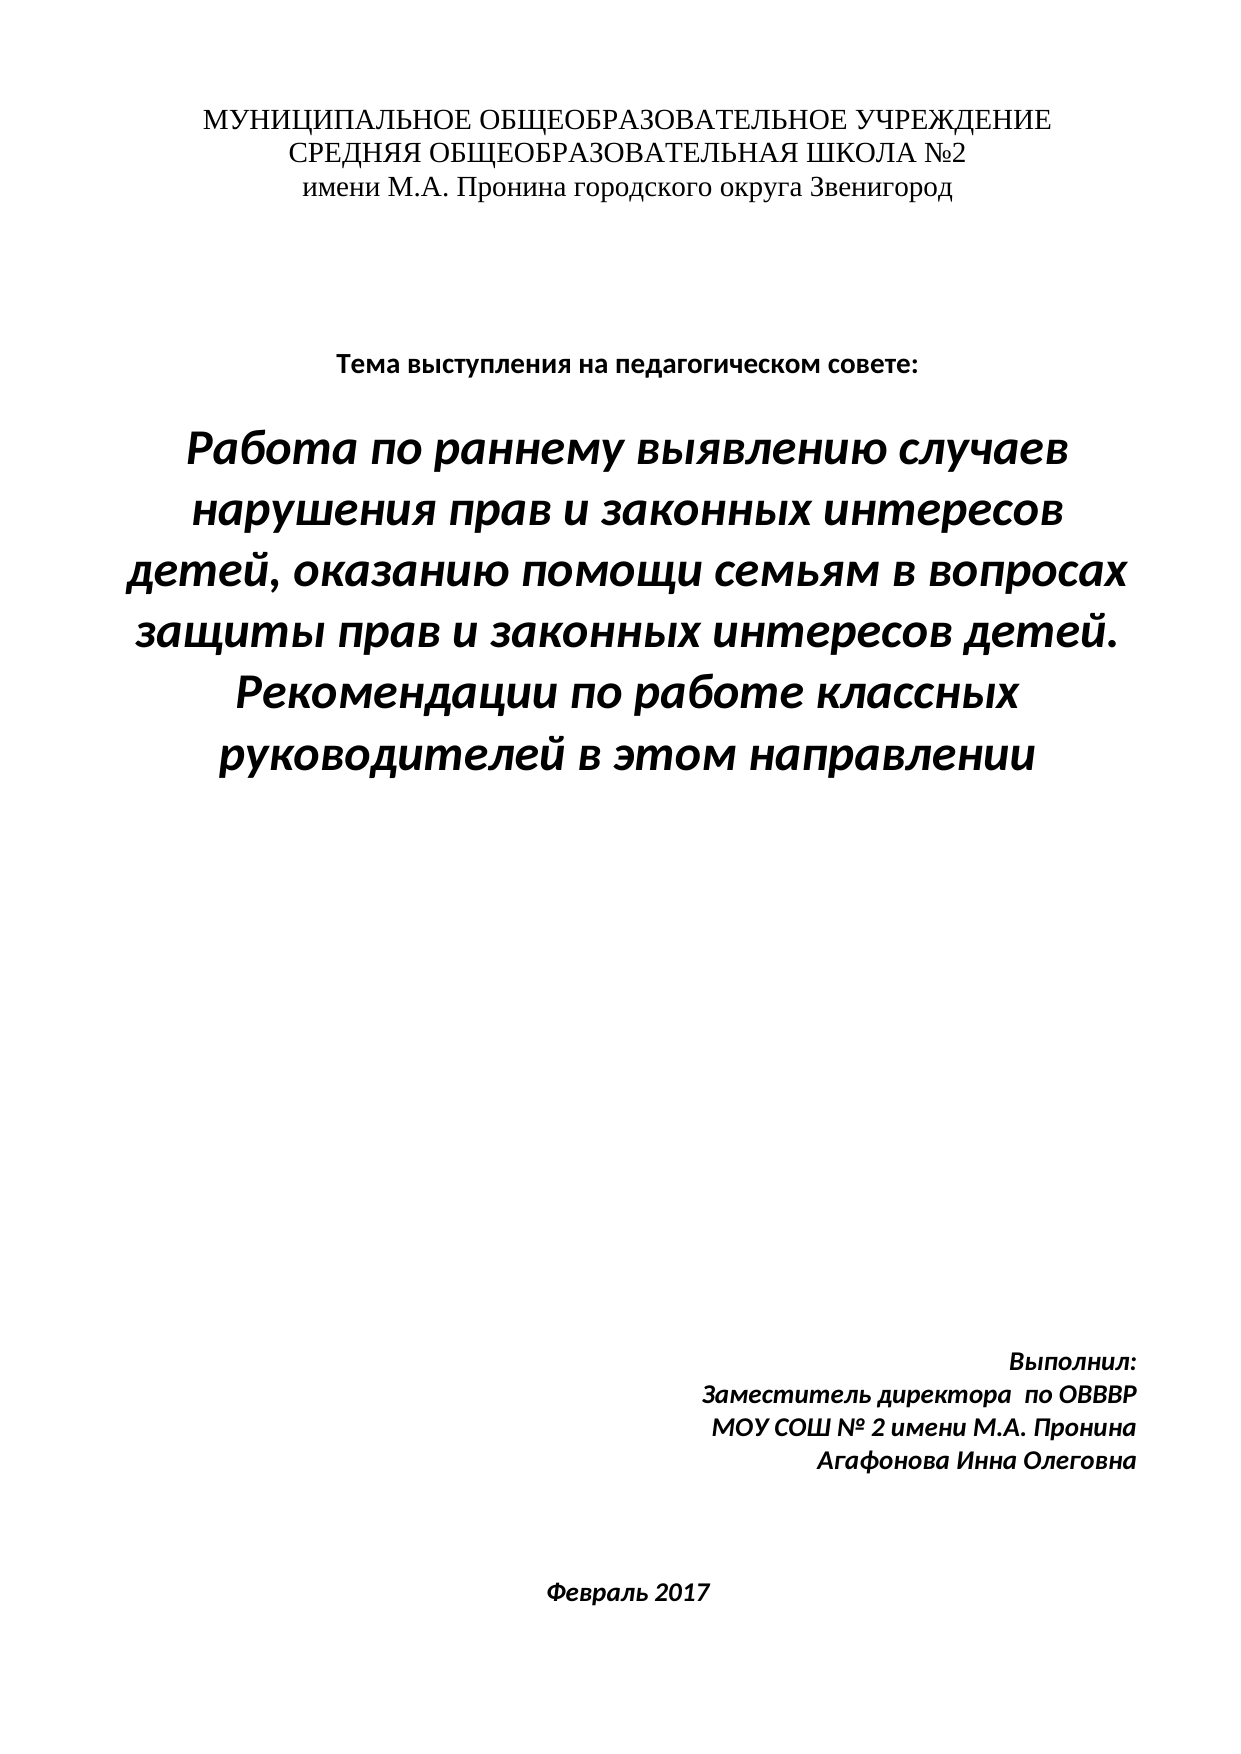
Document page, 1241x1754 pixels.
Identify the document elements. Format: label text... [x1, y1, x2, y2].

text Агафонова Инна Олеговна [118, 1443, 1137, 1476]
text СРЕДНЯЯ ОБЩЕОБРАЗОВАТЕЛЬНАЯ ШКОЛА №2 [118, 135, 1137, 169]
text имени М.А. Пронина городского округа Звенигород [118, 169, 1137, 202]
text Тема выступления на педагогическом совете: [118, 345, 1137, 381]
text Выполнил: [118, 1344, 1137, 1377]
text Работа по раннему выявлению случаев нарушения прав и законных интересов детей, оказанию помощи семьям в вопросах защиты прав и законных интересов детей. Рекомендации по работе классных руководителей в этом направлении [118, 416, 1137, 782]
text Заместитель директора по ОВВВР [118, 1377, 1137, 1410]
text МОУ СОШ № 2 имени М.А. Пронина [118, 1410, 1137, 1443]
text Февраль 2017 [118, 1575, 1137, 1608]
text МУНИЦИПАЛЬНОЕ ОБЩЕОБРАЗОВАТЕЛЬНОЕ УЧРЕЖДЕНИЕ [118, 102, 1137, 135]
